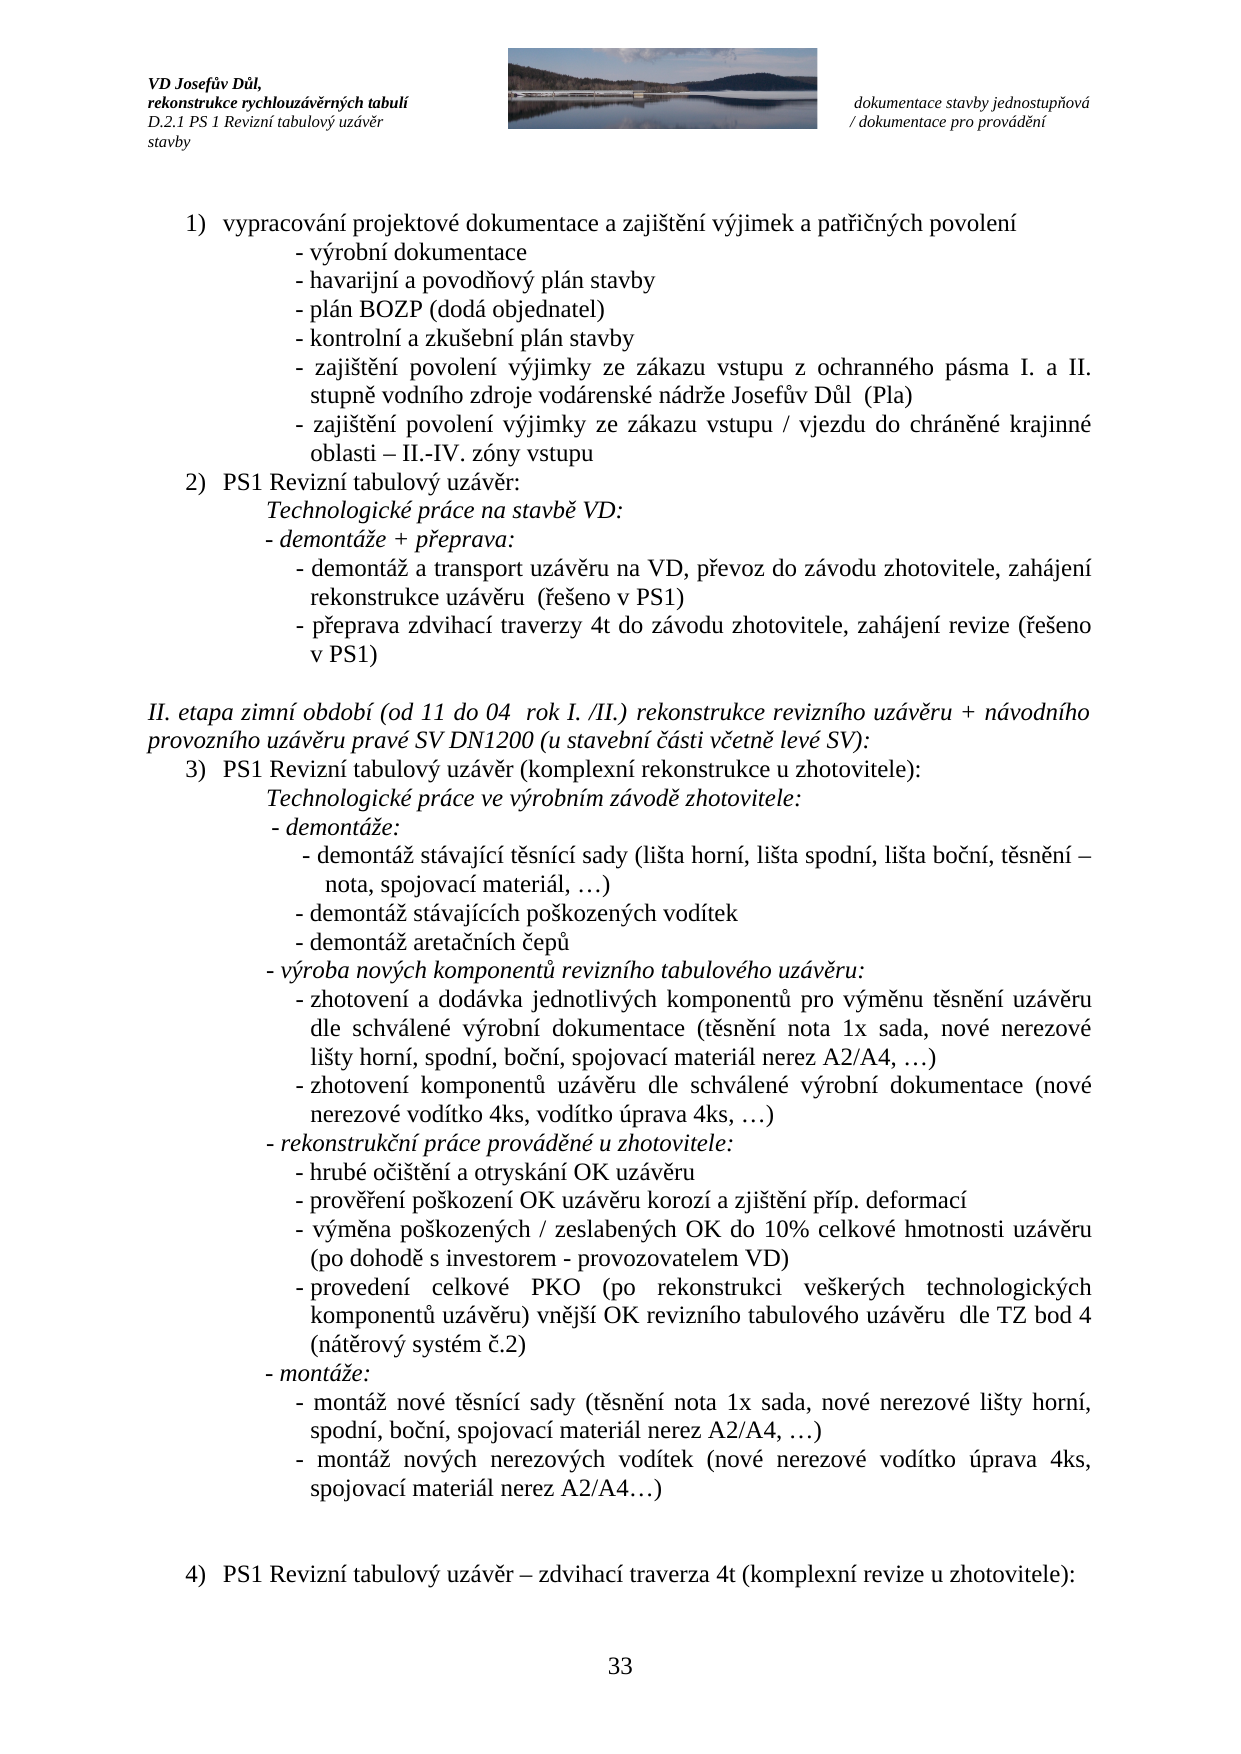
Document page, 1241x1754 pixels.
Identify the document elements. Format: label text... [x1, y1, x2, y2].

text - výměna poškozených / zeslabených OK do 10% celkové hmotnosti uzávěru (po dohodě s investorem - provozovatelem VD) [295, 1214, 1092, 1272]
list - výroba nových komponentů revizního tabulového uzávěru: [266, 956, 1092, 984]
text - montáž nových nerezových vodítek (nové nerezové vodítko úprava 4ks, spojovací materiál nerez A2/A4…) [295, 1444, 1092, 1502]
list provedení celkové PKO (po rekonstrukci veškerých technologických komponentů uzávěru) vnější OK revizního tabulového uzávěru dle TZ bod 4 (nátěrový systém č.2) [295, 1272, 1092, 1358]
text - prověření poškození OK uzávěru korozí a zjištění příp. deformací [148, 1186, 1092, 1214]
text - plán BOZP (dodá objednatel) [295, 294, 1092, 323]
text - hrubé očištění a otryskání OK uzávěru [148, 1157, 1092, 1186]
text - demontáž stávajících poškozených vodítek [295, 898, 1092, 927]
text - výrobní dokumentace [295, 237, 1092, 266]
list - demontáže: [265, 812, 1092, 841]
picture [508, 48, 818, 129]
text - zajištění povolení výjimky ze zákazu vstupu z ochranného pásma I. a II. stupně vodního zdroje vodárenské nádrže Josefův Důl (Pla) [295, 352, 1092, 409]
list zhotovení komponentů uzávěru dle schválené výrobní dokumentace (nové nerezové vodítko 4ks, vodítko úprava 4ks, …) [295, 1071, 1092, 1128]
list zhotovení a dodávka jednotlivých komponentů pro výměnu těsnění uzávěru dle schválené výrobní dokumentace (těsnění nota 1x sada, nové nerezové lišty horní, spodní, boční, spojovací materiál nerez A2/A4, …) [295, 984, 1092, 1071]
list vypracování projektové dokumentace a zajištění výjimek a patřičných povolení [185, 208, 1092, 237]
text - kontrolní a zkušební plán stavby [295, 323, 1092, 352]
list PS1 Revizní tabulový uzávěr (komplexní rekonstrukce u zhotovitele): [185, 754, 1092, 783]
list Technologické práce na stavbě VD: [266, 496, 1092, 524]
text - demontáž stávající těsnící sady (lišta horní, lišta spodní, lišta boční, těsnění – nota, spojovací materiál, …) [295, 841, 1092, 898]
text II. etapa zimní období (od 11 do 04 rok I. /II.) rekonstrukce revizního uzávěru + návodního provozního uzávěru pravé SV DN1200 (u stavební části včetně levé SV): [148, 697, 1092, 754]
list PS1 Revizní tabulový uzávěr – zdvihací traverza 4t (komplexní revize u zhotovitele): [185, 1559, 1092, 1588]
text - přeprava zdvihací traverzy 4t do závodu zhotovitele, zahájení revize (řešeno v PS1) [296, 611, 1092, 668]
list - demontáže + přeprava: [265, 524, 1092, 553]
text - demontáž a transport uzávěru na VD, převoz do závodu zhotovitele, zahájení rekonstrukce uzávěru (řešeno v PS1) [296, 553, 1092, 611]
text - rekonstrukční práce prováděné u zhotovitele: [266, 1128, 1092, 1157]
text - demontáž aretačních čepů [295, 927, 1092, 956]
text - zajištění povolení výjimky ze zákazu vstupu / vjezdu do chráněné krajinné oblasti – II.-IV. zóny vstupu [295, 409, 1092, 467]
list - montáže: [265, 1358, 1092, 1387]
list Technologické práce ve výrobním závodě zhotovitele: [266, 783, 1092, 812]
list PS1 Revizní tabulový uzávěr: [185, 467, 1092, 496]
text - montáž nové těsnící sady (těsnění nota 1x sada, nové nerezové lišty horní, spodní, boční, spojovací materiál nerez A2/A4, …) [295, 1387, 1092, 1444]
text - havarijní a povodňový plán stavby [295, 266, 1092, 294]
